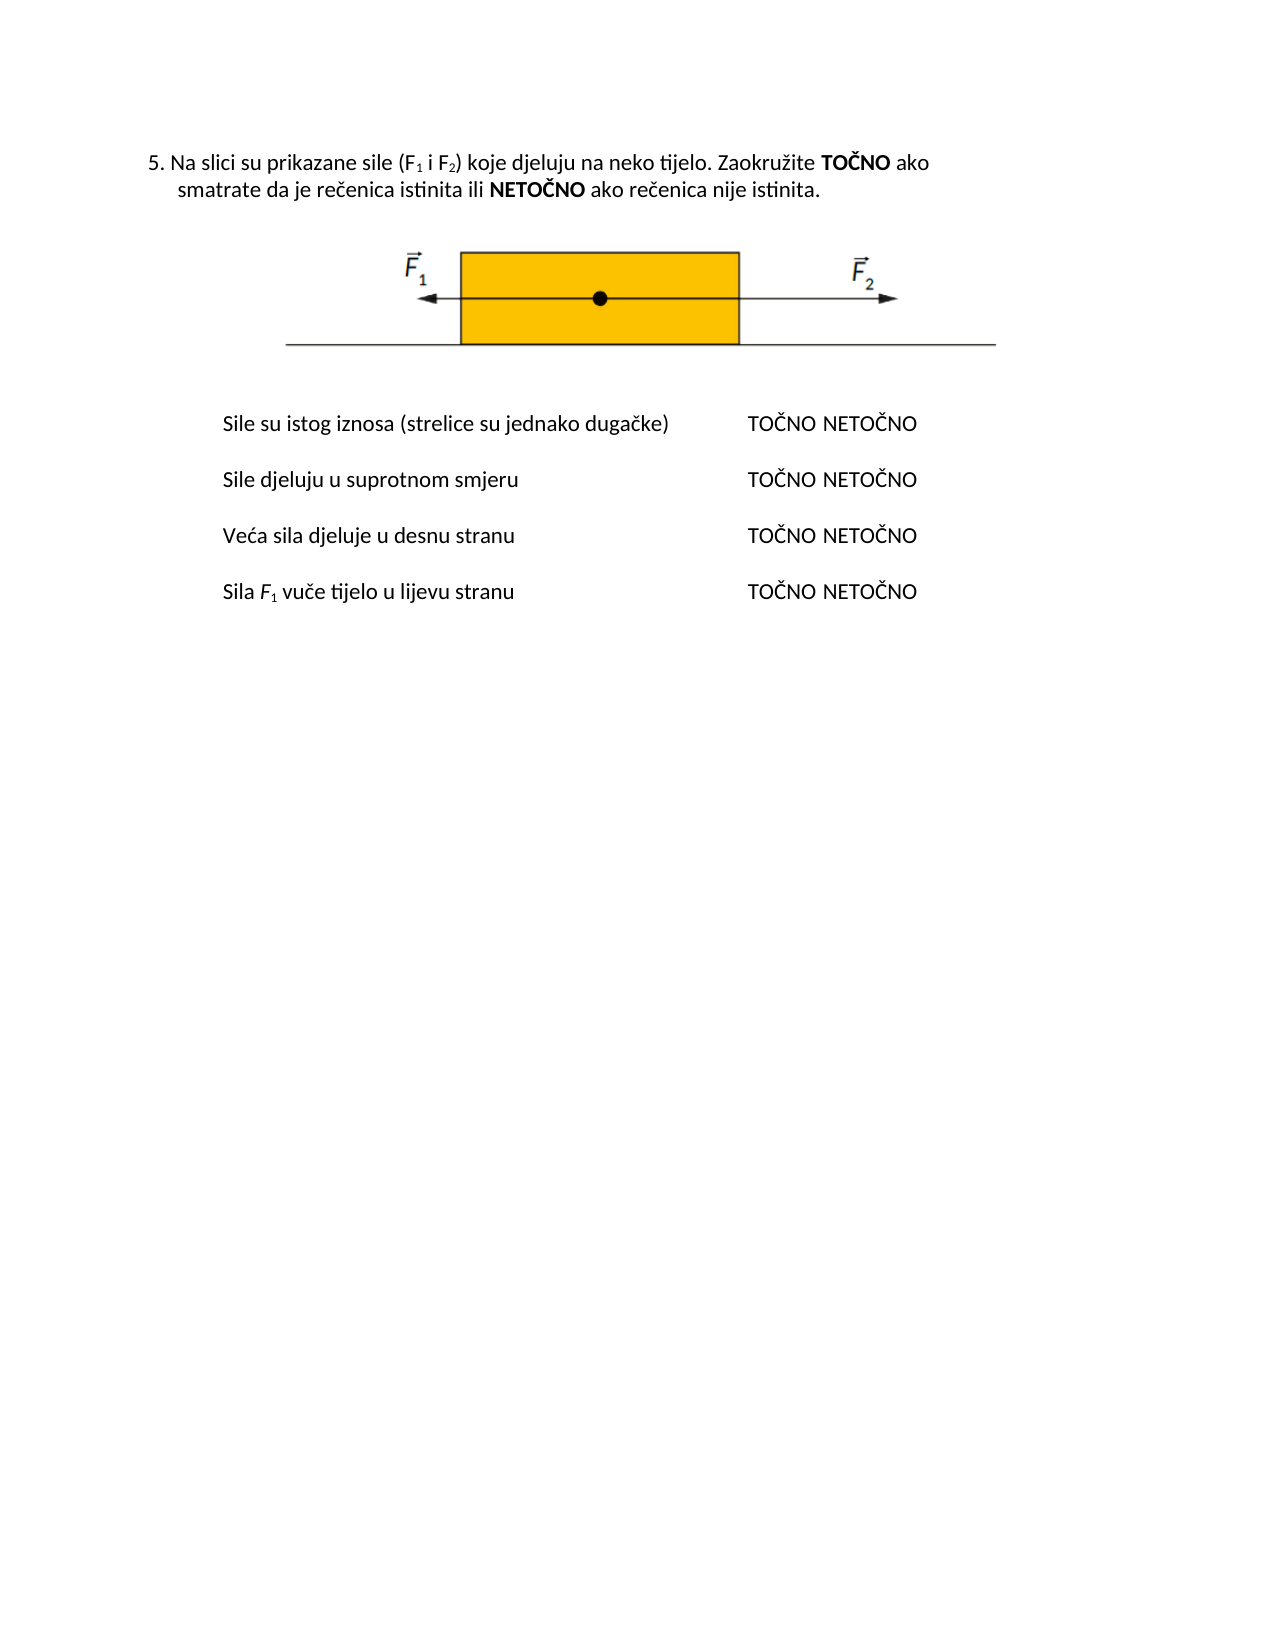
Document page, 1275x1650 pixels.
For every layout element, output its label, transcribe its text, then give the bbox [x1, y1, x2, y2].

text Sila F1 vuče tijelo u lijevu stranu TOČNO NETOČNO [148, 577, 1127, 605]
text 5. Na slici su prikazane sile (F1 i F2) koje djeluju na neko tijelo. Zaokružite TOČNO ako [148, 148, 1127, 176]
text Sile djeluju u suprotnom smjeru TOČNO NETOČNO [148, 465, 1127, 493]
text Veća sila djeluje u desnu stranu TOČNO NETOČNO [148, 521, 1127, 549]
text Sile su istog iznosa (strelice su jednako dugačke) TOČNO NETOČNO [148, 409, 1127, 437]
text smatrate da je rečenica istinita ili NETOČNO ako rečenica nije istinita. [177, 176, 1127, 204]
